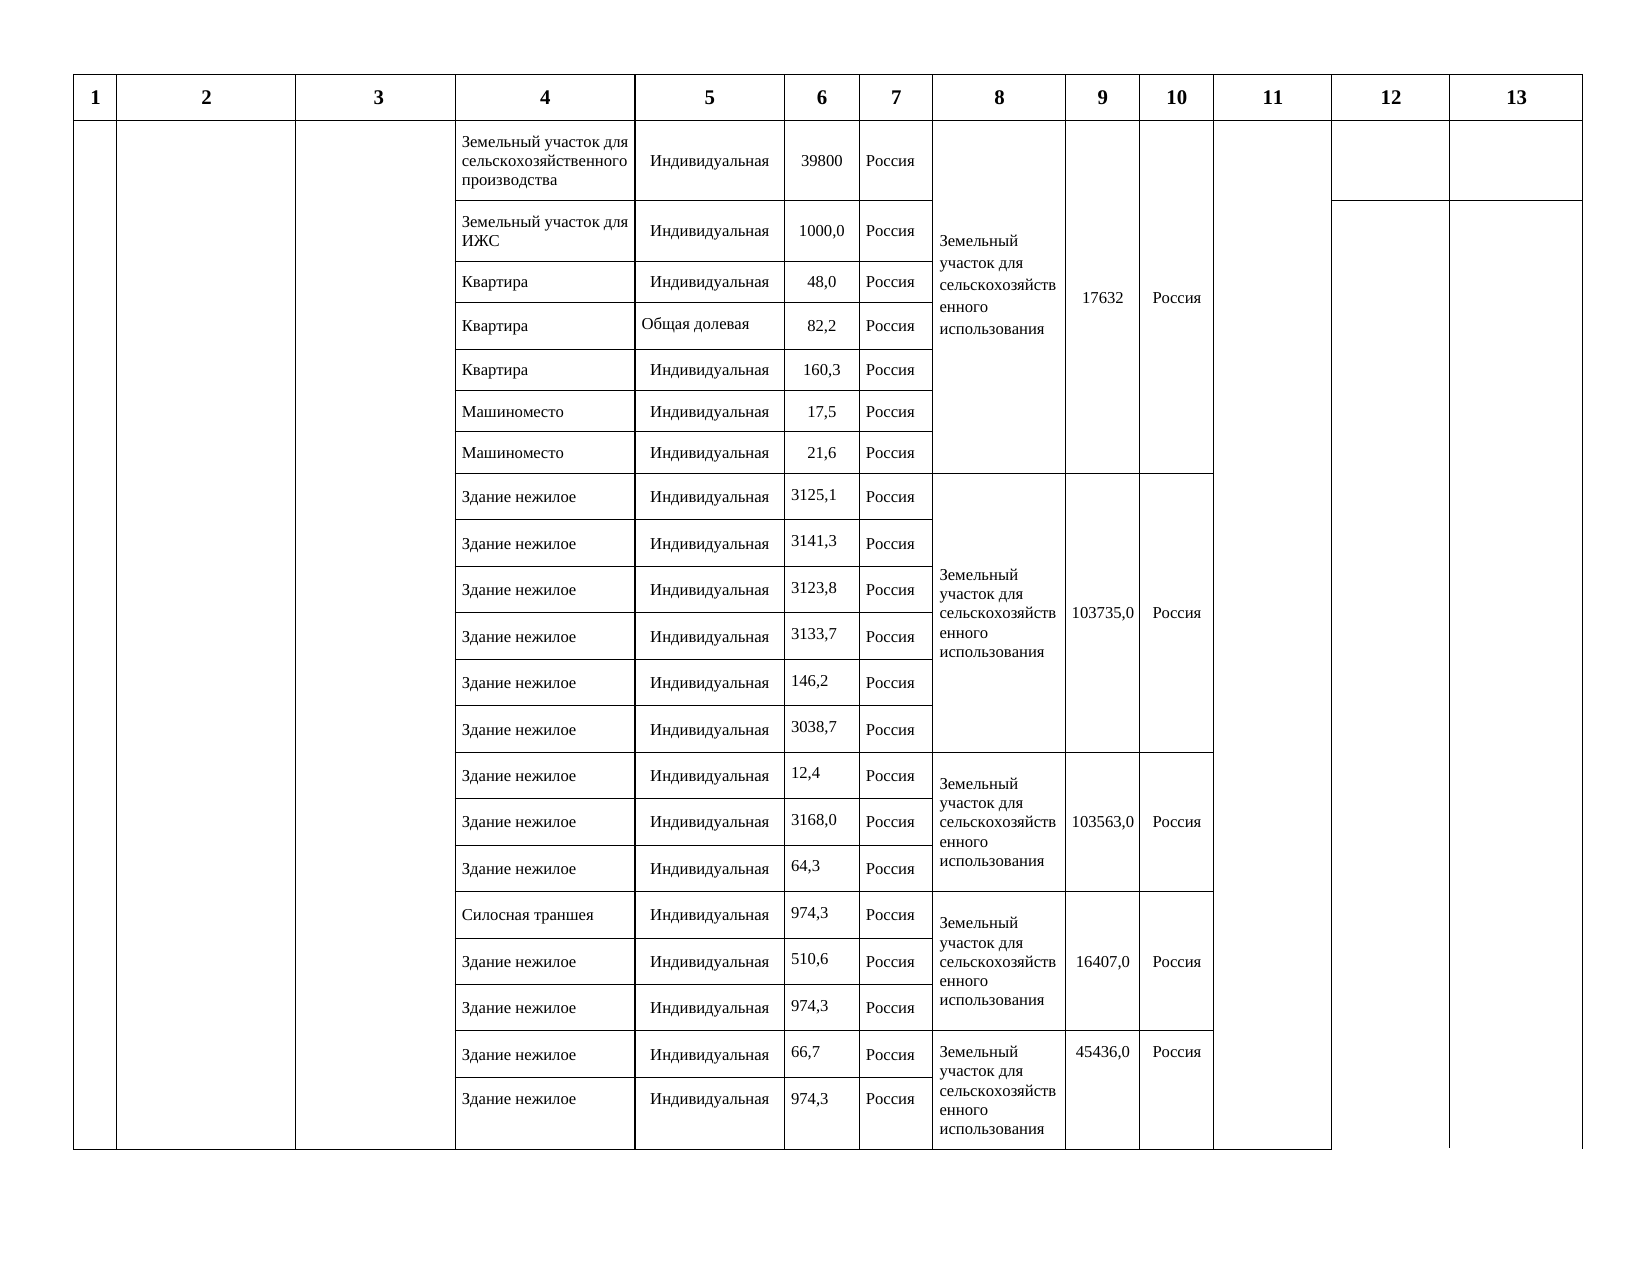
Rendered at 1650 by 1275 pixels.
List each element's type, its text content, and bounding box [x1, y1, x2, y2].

table_cell Индивидуальная [636, 706, 784, 752]
table_cell Россия [860, 432, 932, 473]
table_cell Индивидуальная [636, 613, 784, 659]
table_cell Машиноместо [456, 391, 634, 431]
table_cell Россия [1140, 121, 1213, 473]
table_cell Индивидуальная [636, 753, 784, 798]
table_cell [933, 892, 1065, 1030]
table_cell 3133,7 [785, 613, 859, 659]
table_cell 3038,7 [785, 706, 859, 752]
table_cell 3123,8 [785, 567, 859, 612]
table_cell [933, 121, 1065, 473]
table_cell Россия [860, 1031, 932, 1077]
table_cell Машиноместо [456, 432, 634, 473]
table_header 4 [456, 75, 634, 120]
table_cell Индивидуальная [636, 520, 784, 566]
table_cell Квартира [456, 262, 634, 302]
table_cell 16407,0 [1066, 892, 1139, 1030]
table_cell Россия [860, 391, 932, 431]
table_header 10 [1140, 75, 1213, 120]
table_cell Общая долевая [636, 303, 784, 348]
table_cell 17,5 [785, 391, 859, 431]
table_cell Индивидуальная [636, 391, 784, 431]
table_cell Здание нежилое [456, 939, 634, 984]
table_header 9 [1066, 75, 1139, 120]
table_cell Здание нежилое [456, 706, 634, 752]
table_cell Земельный участок для ИЖС [456, 201, 634, 261]
table_cell Россия [860, 201, 932, 261]
table_cell 103563,0 [1066, 753, 1139, 891]
table_cell Индивидуальная [636, 985, 784, 1030]
table_cell 160,3 [785, 350, 859, 390]
table_cell Индивидуальная [636, 567, 784, 612]
table_cell Россия [860, 350, 932, 390]
table_cell 17632 [1066, 121, 1139, 473]
table_cell Россия [1140, 753, 1213, 891]
table_cell Россия [860, 1078, 932, 1148]
table_cell Индивидуальная [636, 939, 784, 984]
table_cell Россия [860, 846, 932, 891]
table_cell Земельный участок для сельскохозяйственного использования [933, 753, 1065, 891]
table_cell Здание нежилое [456, 799, 634, 844]
table_cell [1450, 201, 1582, 1148]
table_cell Россия [860, 985, 932, 1030]
table_header 5 [636, 75, 784, 120]
table_header 12 [1332, 75, 1449, 120]
table_cell Здание нежилое [456, 753, 634, 798]
table_cell 103735,0 [1066, 474, 1139, 752]
table_cell Здание нежилое [456, 474, 634, 519]
table_cell Россия [860, 520, 932, 566]
table_cell 510,6 [785, 939, 859, 984]
table_cell Индивидуальная [636, 1031, 784, 1077]
table_cell Земельный участок для сельскохозяйственного использования [933, 474, 1065, 752]
table_cell Квартира [456, 350, 634, 390]
table_cell Россия [860, 613, 932, 659]
table_cell Здание нежилое [456, 520, 634, 566]
table_cell Россия [860, 567, 932, 612]
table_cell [456, 121, 634, 200]
table_cell 974,3 [785, 1078, 859, 1148]
table_cell Россия [860, 939, 932, 984]
table_cell Индивидуальная [636, 350, 784, 390]
table_cell Россия [860, 706, 932, 752]
table_cell Индивидуальная [636, 432, 784, 473]
table_cell Здание нежилое [456, 660, 634, 705]
table_cell Россия [1140, 892, 1213, 1030]
table_cell 974,3 [785, 985, 859, 1030]
table_cell 3168,0 [785, 799, 859, 844]
table_cell [1332, 201, 1449, 1148]
table_cell 48,0 [785, 262, 859, 302]
table_cell 12,4 [785, 753, 859, 798]
table_cell 82,2 [785, 303, 859, 348]
table_cell Россия [860, 753, 932, 798]
table_cell Здание нежилое [456, 846, 634, 891]
table_cell 21,6 [785, 432, 859, 473]
table_header 11 [1214, 75, 1331, 120]
table_cell Россия [860, 660, 932, 705]
table_cell Здание нежилое [456, 567, 634, 612]
table_header 3 [296, 75, 455, 120]
table_cell Россия [860, 121, 932, 200]
table_cell Индивидуальная [636, 201, 784, 261]
table_cell Индивидуальная [636, 660, 784, 705]
table_cell Здание нежилое [456, 1078, 634, 1148]
table_cell Силосная траншея [456, 892, 634, 937]
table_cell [933, 1031, 1065, 1148]
table_cell Россия [860, 799, 932, 844]
table_cell Индивидуальная [636, 799, 784, 844]
table_cell Россия [860, 474, 932, 519]
table_cell 64,3 [785, 846, 859, 891]
table_cell Квартира [456, 303, 634, 348]
table_cell 146,2 [785, 660, 859, 705]
table_header 6 [785, 75, 859, 120]
table_cell 1000,0 [785, 201, 859, 261]
table_cell 66,7 [785, 1031, 859, 1077]
table_cell Россия [1140, 1031, 1213, 1148]
table_cell Индивидуальная [636, 892, 784, 937]
table_cell Индивидуальная [636, 1078, 784, 1148]
table_cell 974,3 [785, 892, 859, 937]
table_cell 3141,3 [785, 520, 859, 566]
table_cell Индивидуальная [636, 262, 784, 302]
table_cell Здание нежилое [456, 613, 634, 659]
table_cell Индивидуальная [636, 846, 784, 891]
table_header 1 [74, 75, 116, 120]
table_header 8 [933, 75, 1065, 120]
table_cell Россия [860, 303, 932, 348]
table_header 7 [860, 75, 932, 120]
table_cell Индивидуальная [636, 474, 784, 519]
table_header 2 [117, 75, 295, 120]
table_cell Здание нежилое [456, 1031, 634, 1077]
table_cell Россия [860, 892, 932, 937]
table_cell 45436,0 [1066, 1031, 1139, 1148]
table_cell 39800 [785, 121, 859, 200]
table_cell Здание нежилое [456, 985, 634, 1030]
table_header 13 [1450, 75, 1582, 120]
table_cell Индивидуальная [636, 121, 784, 200]
table_cell Россия [860, 262, 932, 302]
table_cell 3125,1 [785, 474, 859, 519]
table_cell Россия [1140, 474, 1213, 752]
